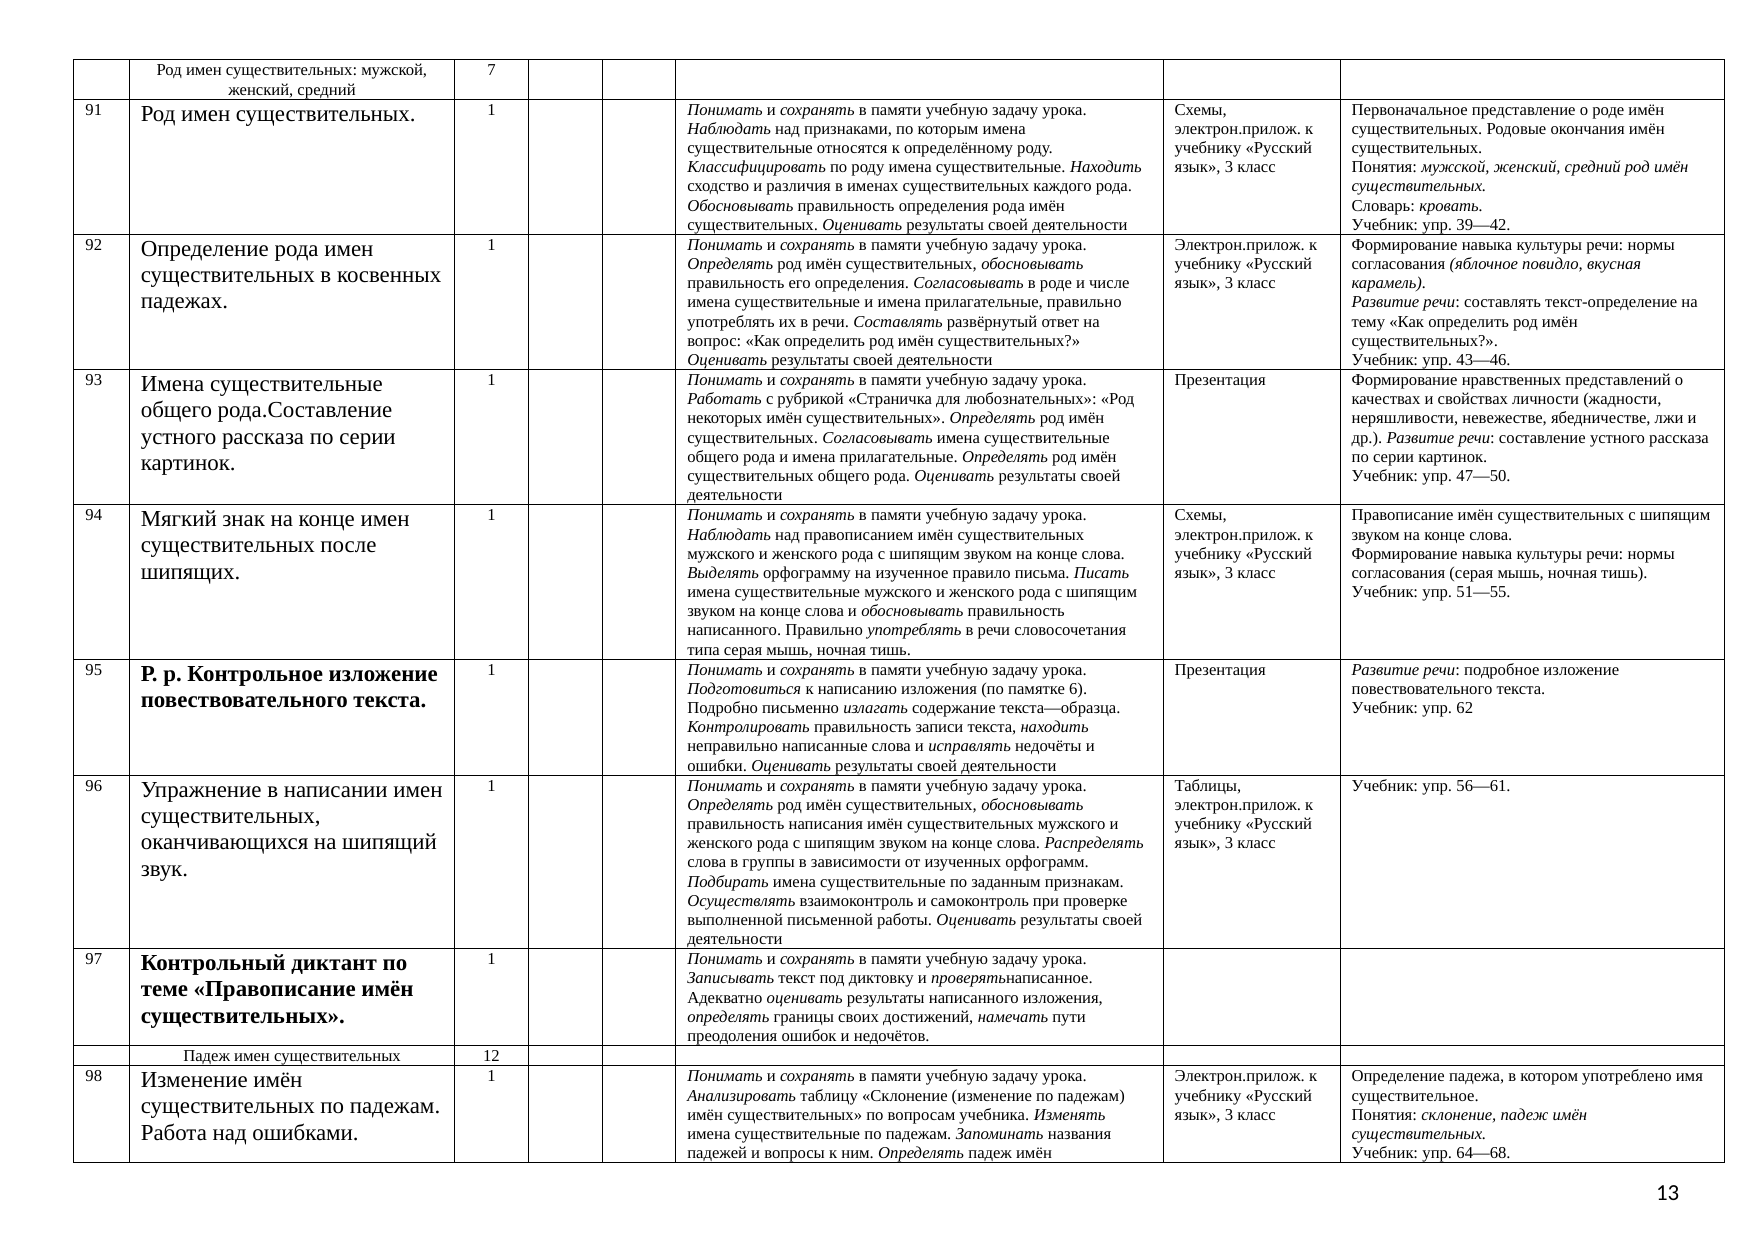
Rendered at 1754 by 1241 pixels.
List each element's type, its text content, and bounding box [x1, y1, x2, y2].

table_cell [1164, 1066, 1340, 1162]
table_cell [603, 1066, 675, 1162]
table_cell [1164, 949, 1340, 1045]
table_cell Род имен существительных. [130, 100, 454, 234]
table_cell Учебник: упр. 56—61. [1341, 776, 1724, 948]
table_cell [603, 505, 675, 658]
table_cell [603, 1046, 675, 1065]
table_cell [74, 1046, 129, 1065]
table_cell Правописание имён существительных с шипящим звуком на конце слова. Формирование навыка культуры речи: нормы согласования (серая мышь, ночная тишь). Учебник: упр. 51—55. [1341, 505, 1724, 658]
table_cell Понимать и сохранять в памяти учебную задачу урока. Подготовиться к написанию изложения (по памятке 6). Подробно письменно излагать содержание текста—образца. Контролировать правильность записи текста, находить неправильно написанные слова и исправлять недочёты и ошибки. Оценивать результаты своей деятельности [676, 660, 1163, 774]
table_cell [1164, 60, 1340, 98]
table_cell Понимать и сохранять в памяти учебную задачу урока. Определять род имён существительных, обосновывать правильность его определения. Согласовывать в роде и числе имена существительные и имена прилагательные, правильно употреблять их в речи. Составлять развёрнутый ответ на вопрос: «Как определить род имён существительных?» Оценивать результаты своей деятельности [676, 235, 1163, 369]
table_cell Контрольный диктант по теме «Правописание имён существительных». [130, 949, 454, 1045]
table_cell 91 [74, 100, 129, 234]
table_cell 94 [74, 505, 129, 658]
table_cell Презентация [1164, 660, 1340, 774]
table_cell Имена существительные общего рода.Составление устного рассказа по серии картинок. [130, 370, 454, 504]
table_cell 7 [455, 60, 528, 98]
table_cell [603, 949, 675, 1045]
table_cell [1164, 1046, 1340, 1065]
table_cell [529, 776, 602, 948]
table_cell [603, 370, 675, 504]
table_cell 96 [74, 776, 129, 948]
table_cell Понимать и сохранять в памяти учебную задачу урока. Наблюдать над признаками, по которым имена существительные относятся к определённому роду. Классифицировать по роду имена существительные. Находить сходство и различия в именах существительных каждого рода. Обосновывать правильность определения рода имён существительных. Оценивать результаты своей деятельности [676, 100, 1163, 234]
table_cell Таблицы, электрон.прилож. к учебнику «Русский язык», 3 класс [1164, 776, 1340, 948]
table_cell Род имен существительных: мужской, женский, средний [130, 60, 454, 98]
table_cell Развитие речи: подробное изложение повествовательного текста. Учебник: упр. 62 [1341, 660, 1724, 774]
table_cell 92 [74, 235, 129, 369]
table_cell Первоначальное представление о роде имён существительных. Родовые окончания имён существительных. Понятия: мужской, женский, средний род имён существительных. Словарь: кровать. Учебник: упр. 39—42. [1341, 100, 1724, 234]
table_cell [529, 100, 602, 234]
table_cell 1 [455, 660, 528, 774]
table_cell Падеж имен существительных [130, 1046, 454, 1065]
table_cell [676, 60, 1163, 98]
table_cell Понимать и сохранять в памяти учебную задачу урока. Работать с рубрикой «Страничка для любознательных»: «Род некоторых имён существительных». Определять род имён существительных. Согласовывать имена существительные общего рода и имена прилагательные. Определять род имён существительных общего рода. Оценивать результаты своей деятельности [676, 370, 1163, 504]
table_cell Презентация [1164, 370, 1340, 504]
table_cell 1 [455, 1066, 528, 1162]
table_cell [603, 776, 675, 948]
table_cell [529, 505, 602, 658]
table_cell Понимать и сохранять в памяти учебную задачу урока. Записывать текст под диктовку и проверятьнаписанное. Адекватно оценивать результаты написанного изложения, определять границы своих достижений, намечать пути преодоления ошибок и недочётов. [676, 949, 1163, 1045]
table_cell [676, 1066, 1163, 1162]
table_cell 1 [455, 100, 528, 234]
table_cell Формирование нравственных представлений о качествах и свойствах личности (жадности, неряшливости, невежестве, ябедничестве, лжи и др.). Развитие речи: составление устного рассказа по серии картинок. Учебник: упр. 47—50. [1341, 370, 1724, 504]
table_cell [529, 370, 602, 504]
table_cell 95 [74, 660, 129, 774]
table_cell Понимать и сохранять в памяти учебную задачу урока. Определять род имён существительных, обосновывать правильность написания имён существительных мужского и женского рода с шипящим звуком на конце слова. Распределять слова в группы в зависимости от изученных орфограмм. Подбирать имена существительные по заданным признакам. Осуществлять взаимоконтроль и самоконтроль при проверке выполненной письменной работы. Оценивать результаты своей деятельности [676, 776, 1163, 948]
table_cell 93 [74, 370, 129, 504]
table_cell Упражнение в написании имен существительных, оканчивающихся на шипящий звук. [130, 776, 454, 948]
table_cell 12 [455, 1046, 528, 1065]
table_cell Схемы, электрон.прилож. к учебнику «Русский язык», 3 класс [1164, 100, 1340, 234]
table_cell [529, 235, 602, 369]
table_cell [529, 1066, 602, 1162]
table_cell [529, 949, 602, 1045]
table_cell [603, 60, 675, 98]
table_cell [529, 660, 602, 774]
table_cell [676, 1046, 1163, 1065]
table_cell Схемы, электрон.прилож. к учебнику «Русский язык», 3 класс [1164, 505, 1340, 658]
table_cell 1 [455, 235, 528, 369]
table_cell [1341, 1046, 1724, 1065]
table_cell Понимать и сохранять в памяти учебную задачу урока. Наблюдать над правописанием имён существительных мужского и женского рода с шипящим звуком на конце слова. Выделять орфограмму на изученное правило письма. Писать имена существительные мужского и женского рода с шипящим звуком на конце слова и обосновывать правильность написанного. Правильно употреблять в речи словосочетания типа серая мышь, ночная тишь. [676, 505, 1163, 658]
table_cell 1 [455, 776, 528, 948]
table_cell [1341, 949, 1724, 1045]
table_cell [529, 60, 602, 98]
table_cell [74, 60, 129, 98]
table_cell 98 [74, 1066, 129, 1162]
table_cell Мягкий знак на конце имен существительных после шипящих. [130, 505, 454, 658]
table_cell [1341, 60, 1724, 98]
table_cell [1341, 1066, 1724, 1162]
table_cell [529, 1046, 602, 1065]
table_cell [603, 660, 675, 774]
table_cell Р. р. Контрольное изложение повествовательного текста. [130, 660, 454, 774]
table_cell Электрон.прилож. к учебнику «Русский язык», 3 класс [1164, 235, 1340, 369]
table_cell 1 [455, 370, 528, 504]
table_cell 1 [455, 505, 528, 658]
table_cell Определение рода имен существительных в косвенных падежах. [130, 235, 454, 369]
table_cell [130, 1066, 454, 1162]
table_cell 1 [455, 949, 528, 1045]
table_cell [603, 235, 675, 369]
table_cell 97 [74, 949, 129, 1045]
table_cell [603, 100, 675, 234]
table_cell Формирование навыка культуры речи: нормы согласования (яблочное повидло, вкусная карамель). Развитие речи: составлять текст-определение на тему «Как определить род имён существительных?». Учебник: упр. 43—46. [1341, 235, 1724, 369]
